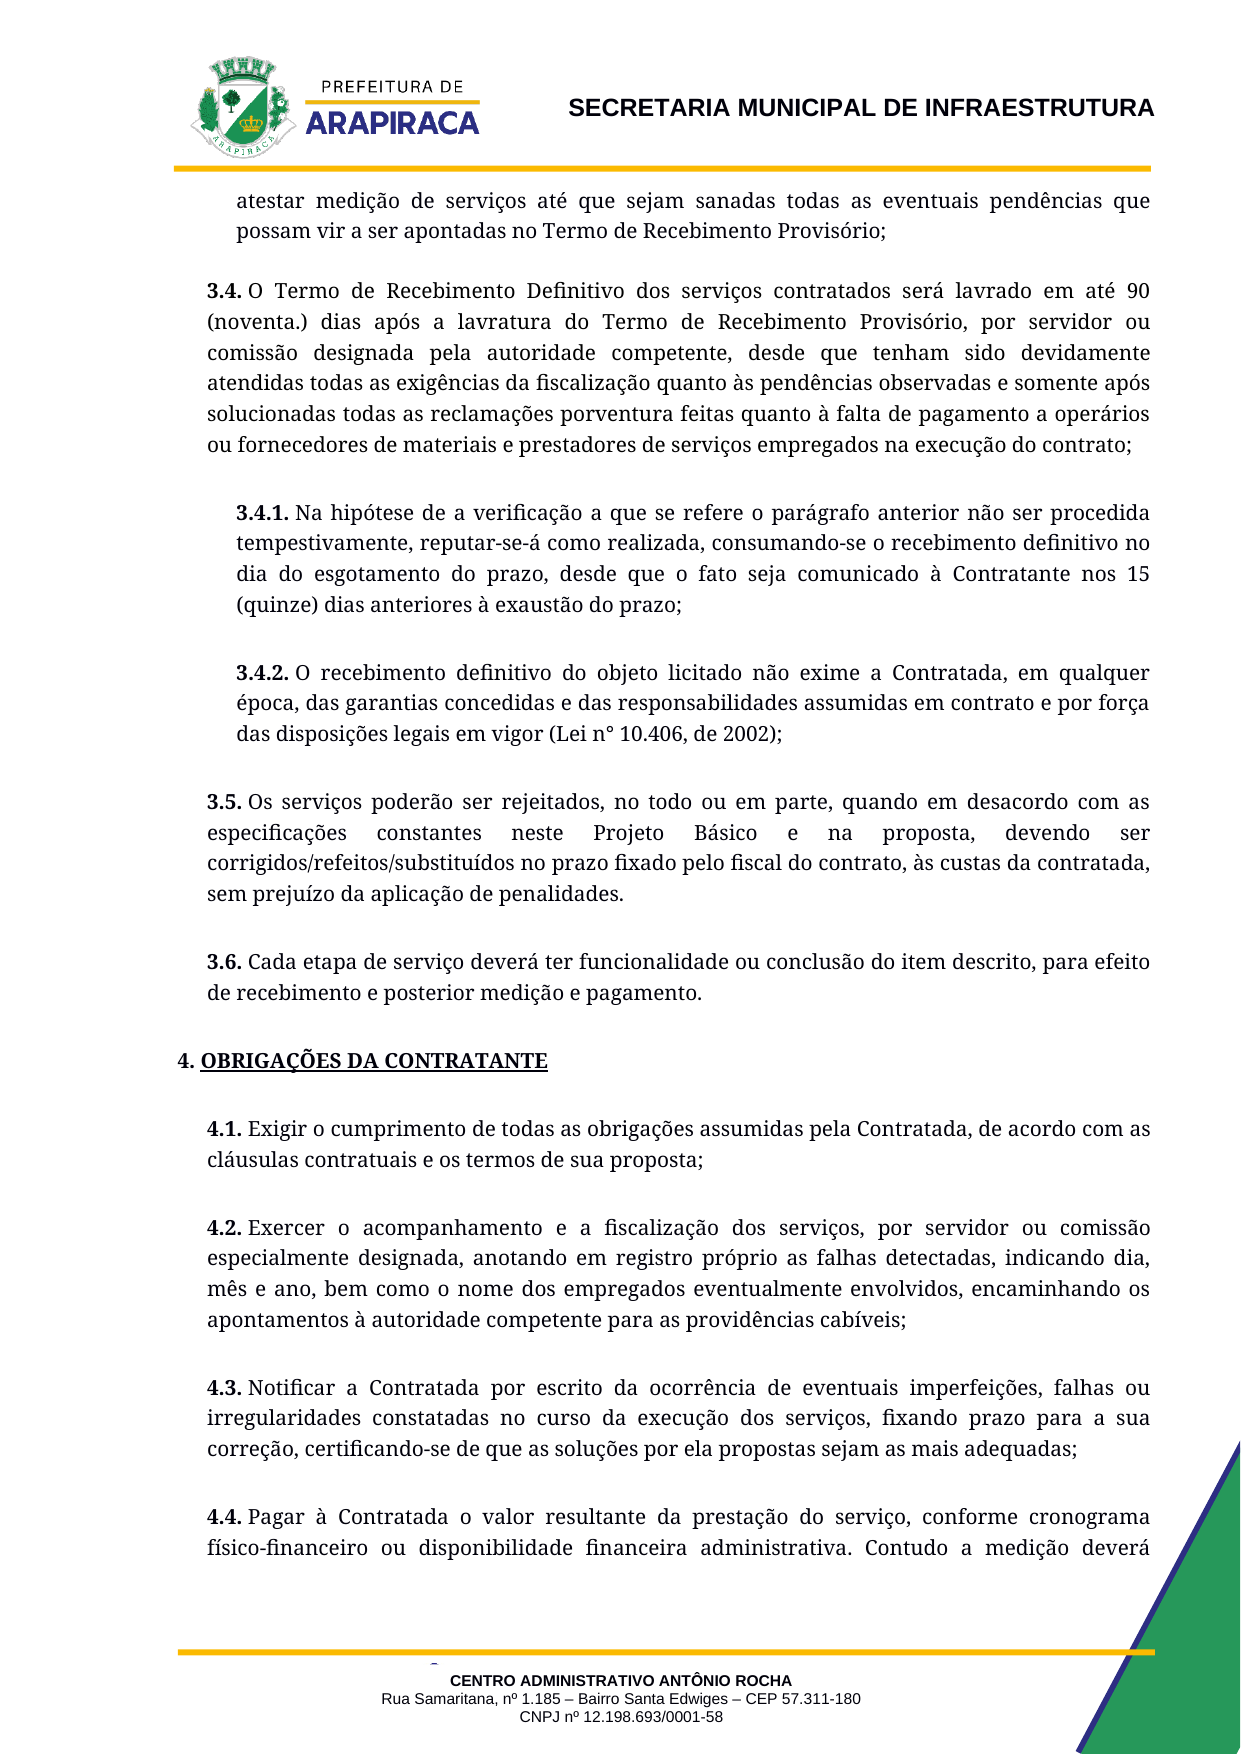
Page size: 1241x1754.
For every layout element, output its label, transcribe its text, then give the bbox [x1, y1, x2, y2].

picture [188, 54, 484, 162]
list Exigir o cumprimento de todas as obrigações assumidas pela Contratada, de acordo com as cláusulas contratuais e os termos de sua proposta; [207, 1114, 1152, 1173]
list Na hipótese de a verificação a que se refere o parágrafo anterior não ser procedida tempestivamente, reputar-se-á como realizada, consumando-se o recebimento definitivo no dia do esgotamento do prazo, desde que o fato seja comunicado à Contratante nos 15 (quinze) dias anteriores à exaustão do prazo; [236, 498, 1152, 618]
list O recebimento definitivo do objeto licitado não exime a Contratada, em qualquer época, das garantias concedidas e das responsabilidades assumidas em contrato e por força das disposições legais em vigor (Lei n° 10.406, de 2002); [236, 658, 1152, 748]
list Exercer o acompanhamento e a fiscalização dos serviços, por servidor ou comissão especialmente designada, anotando em registro próprio as falhas detectadas, indicando dia, mês e ano, bem como o nome dos empregados eventualmente envolvidos, encaminhando os apontamentos à autoridade competente para as providências cabíveis; [207, 1213, 1152, 1333]
list O Termo de Recebimento Definitivo dos serviços contratados será lavrado em até 90 (noventa.) dias após a lavratura do Termo de Recebimento Provisório, por servidor ou comissão designada pela autoridade competente, desde que tenham sido devidamente atendidas todas as exigências da fiscalização quanto às pendências observadas e somente após solucionadas todas as reclamações porventura feitas quanto à falta de pagamento a operários ou fornecedores de materiais e prestadores de serviços empregados na execução do contrato; [207, 277, 1152, 458]
list Cada etapa de serviço deverá ter funcionalidade ou conclusão do item descrito, para efeito de recebimento e posterior medição e pagamento. [207, 947, 1152, 1006]
list Notificar a Contratada por escrito da ocorrência de eventuais imperfeições, falhas ou irregularidades constatadas no curso da execução dos serviços, fixando prazo para a sua correção, certificando-se de que as soluções por ela propostas sejam as mais adequadas; [207, 1373, 1152, 1463]
list OBRIGAÇÕES DA CONTRATANTE [177, 1046, 1152, 1074]
list Os serviços poderão ser rejeitados, no todo ou em parte, quando em desacordo com as especificações constantes neste Projeto Básico e na proposta, devendo ser corrigidos/refeitos/substituídos no prazo fixado pelo fiscal do contrato, às custas da contratada, sem prejuízo da aplicação de penalidades. [207, 787, 1152, 908]
